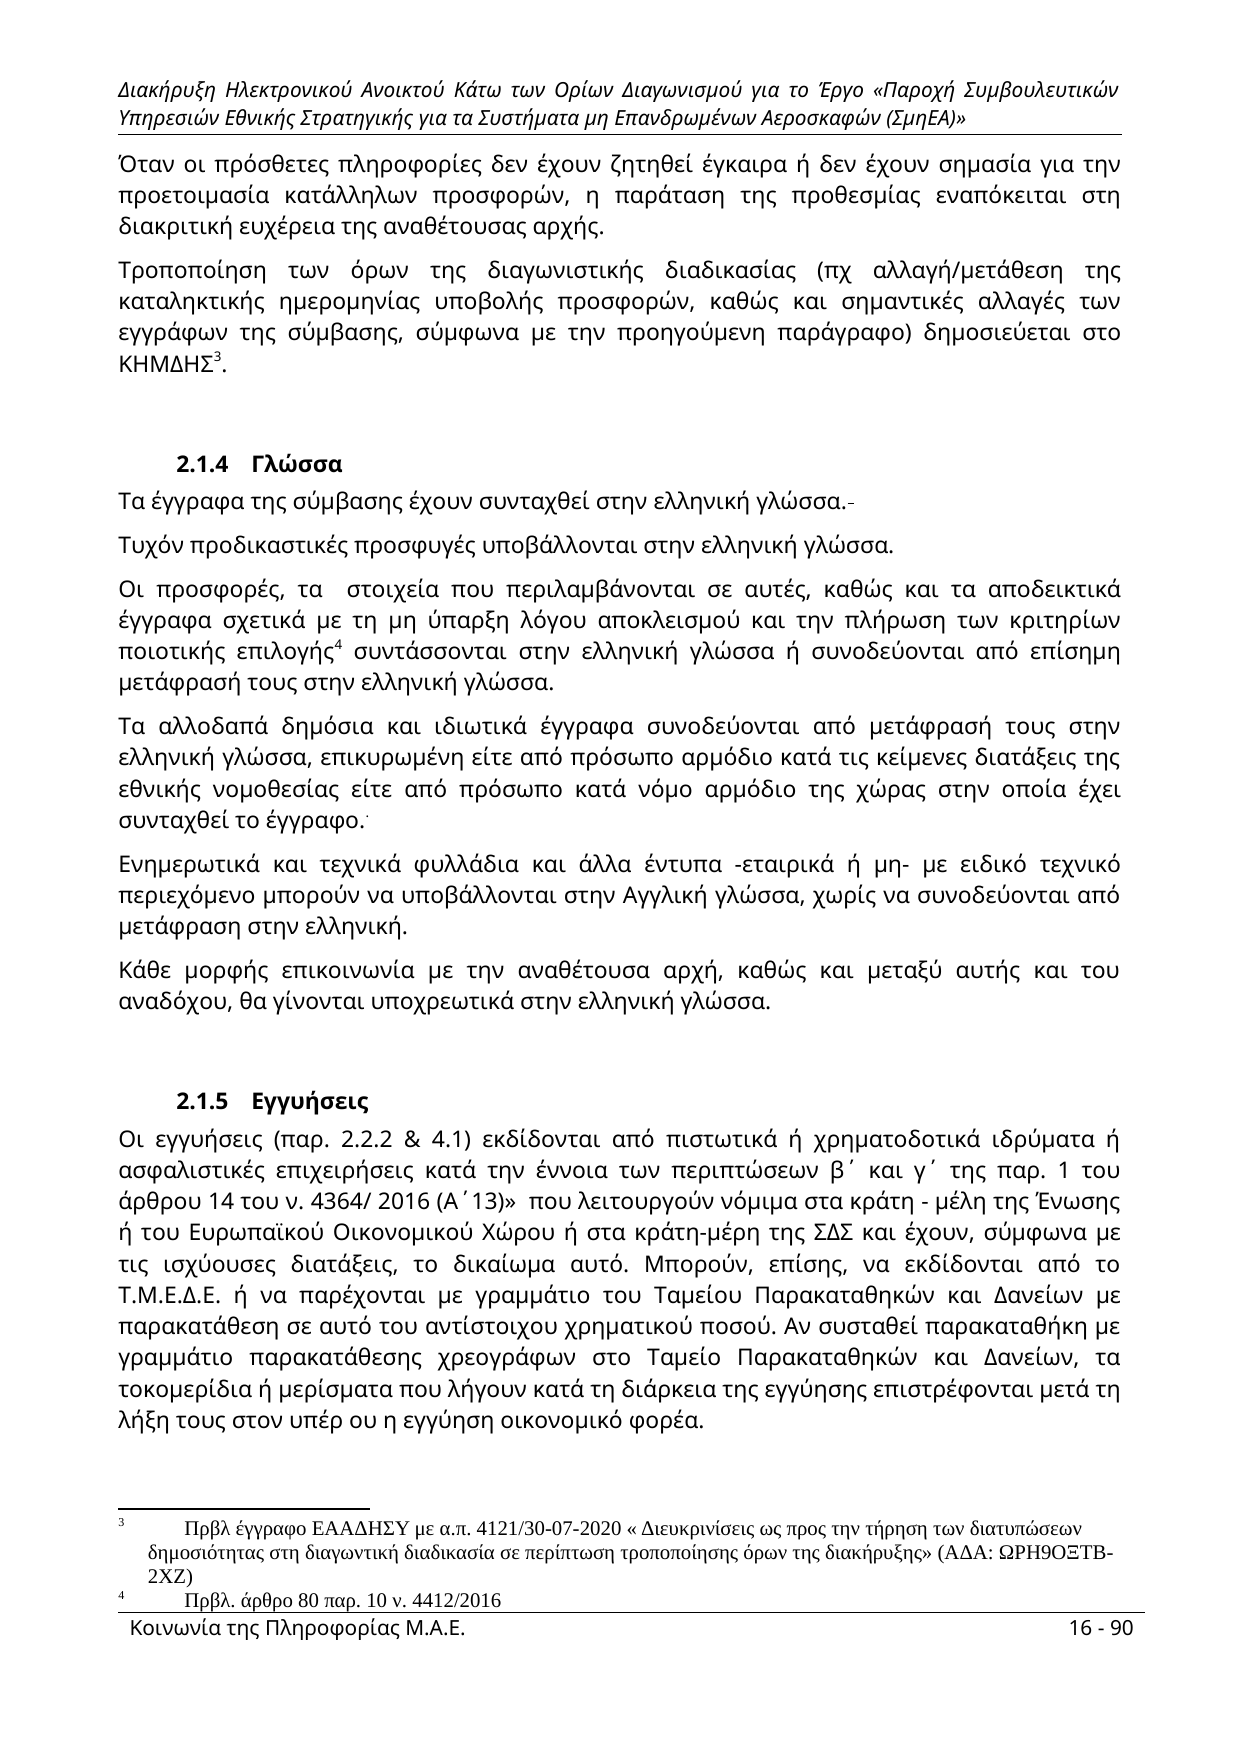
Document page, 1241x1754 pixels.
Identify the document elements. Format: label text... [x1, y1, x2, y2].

text Τα αλλοδαπά δημόσια και ιδιωτικά έγγραφα συνοδεύονται από μετάφρασή τους στην ελληνική γλώσσα, επικυρωμένη είτε από πρόσωπο αρμόδιο κατά τις κείμενες διατάξεις της εθνικής νομοθεσίας είτε από πρόσωπο κατά νόμο αρμόδιο της χώρας στην οποία έχει συνταχθεί το έγγραφο.. [118, 710, 1122, 835]
text Κάθε μορφής επικοινωνία με την αναθέτουσα αρχή, καθώς και μεταξύ αυτής και του αναδόχου, θα γίνονται υποχρεωτικά στην ελληνική γλώσσα. [118, 954, 1122, 1016]
text Τροποποίηση των όρων της διαγωνιστικής διαδικασίας (πχ αλλαγή/μετάθεση της καταληκτικής ημερομηνίας υποβολής προσφορών, καθώς και σημαντικές αλλαγές των εγγράφων της σύμβασης, σύμφωνα με την προηγούμενη παράγραφο) δημοσιεύεται στο ΚΗΜΔΗΣ. [118, 254, 1122, 379]
subtitle Γλώσσα [176, 447, 1122, 479]
subtitle Εγγυήσεις [176, 1085, 1122, 1116]
text Οι προσφορές, τα στοιχεία που περιλαμβάνονται σε αυτές, καθώς και τα αποδεικτικά έγγραφα σχετικά με τη μη ύπαρξη λόγου αποκλεισμού και την πλήρωση των κριτηρίων ποιοτικής επιλογής συντάσσονται στην ελληνική γλώσσα ή συνοδεύονται από επίσημη μετάφρασή τους στην ελληνική γλώσσα. [118, 572, 1122, 697]
text Ενημερωτικά και τεχνικά φυλλάδια και άλλα έντυπα -εταιρικά ή μη- με ειδικό τεχνικό περιεχόμενο μπορούν να υποβάλλονται στην Αγγλική γλώσσα, χωρίς να συνοδεύονται από μετάφραση στην ελληνική. [118, 847, 1122, 941]
text Τα έγγραφα της σύμβασης έχουν συνταχθεί στην ελληνική γλώσσα. [118, 485, 1122, 516]
text Οι εγγυήσεις (παρ. 2.2.2 & 4.1) εκδίδονται από πιστωτικά ή χρηματοδοτικά ιδρύματα ή ασφαλιστικές επιχειρήσεις κατά την έννοια των περιπτώσεων β΄ και γ΄ της παρ. 1 του άρθρου 14 του ν. 4364/ 2016 (Α΄13)» που λειτουργούν νόμιμα στα κράτη - μέλη της Ένωσης ή του Ευρωπαϊκού Οικονομικού Χώρου ή στα κράτη-μέρη της ΣΔΣ και έχουν, σύμφωνα με τις ισχύουσες διατάξεις, το δικαίωμα αυτό. Μπορούν, επίσης, να εκδίδονται από το Τ.Μ.Ε.Δ.Ε. ή να παρέχονται με γραμμάτιο του Ταμείου Παρακαταθηκών και Δανείων με παρακατάθεση σε αυτό του αντίστοιχου χρηματικού ποσού. Αν συσταθεί παρακαταθήκη με γραμμάτιο παρακατάθεσης χρεογράφων στο Ταμείο Παρακαταθηκών και Δανείων, τα τοκομερίδια ή μερίσματα που λήγουν κατά τη διάρκεια της εγγύησης επιστρέφονται μετά τη λήξη τους στον υπέρ ου η εγγύηση οικονομικό φορέα. [118, 1122, 1122, 1435]
text Όταν οι πρόσθετες πληροφορίες δεν έχουν ζητηθεί έγκαιρα ή δεν έχουν σημασία για την προετοιμασία κατάλληλων προσφορών, η παράταση της προθεσμίας εναπόκειται στη διακριτική ευχέρεια της αναθέτουσας αρχής. [118, 147, 1122, 241]
text Τυχόν προδικαστικές προσφυγές υποβάλλονται στην ελληνική γλώσσα. [118, 529, 1122, 560]
